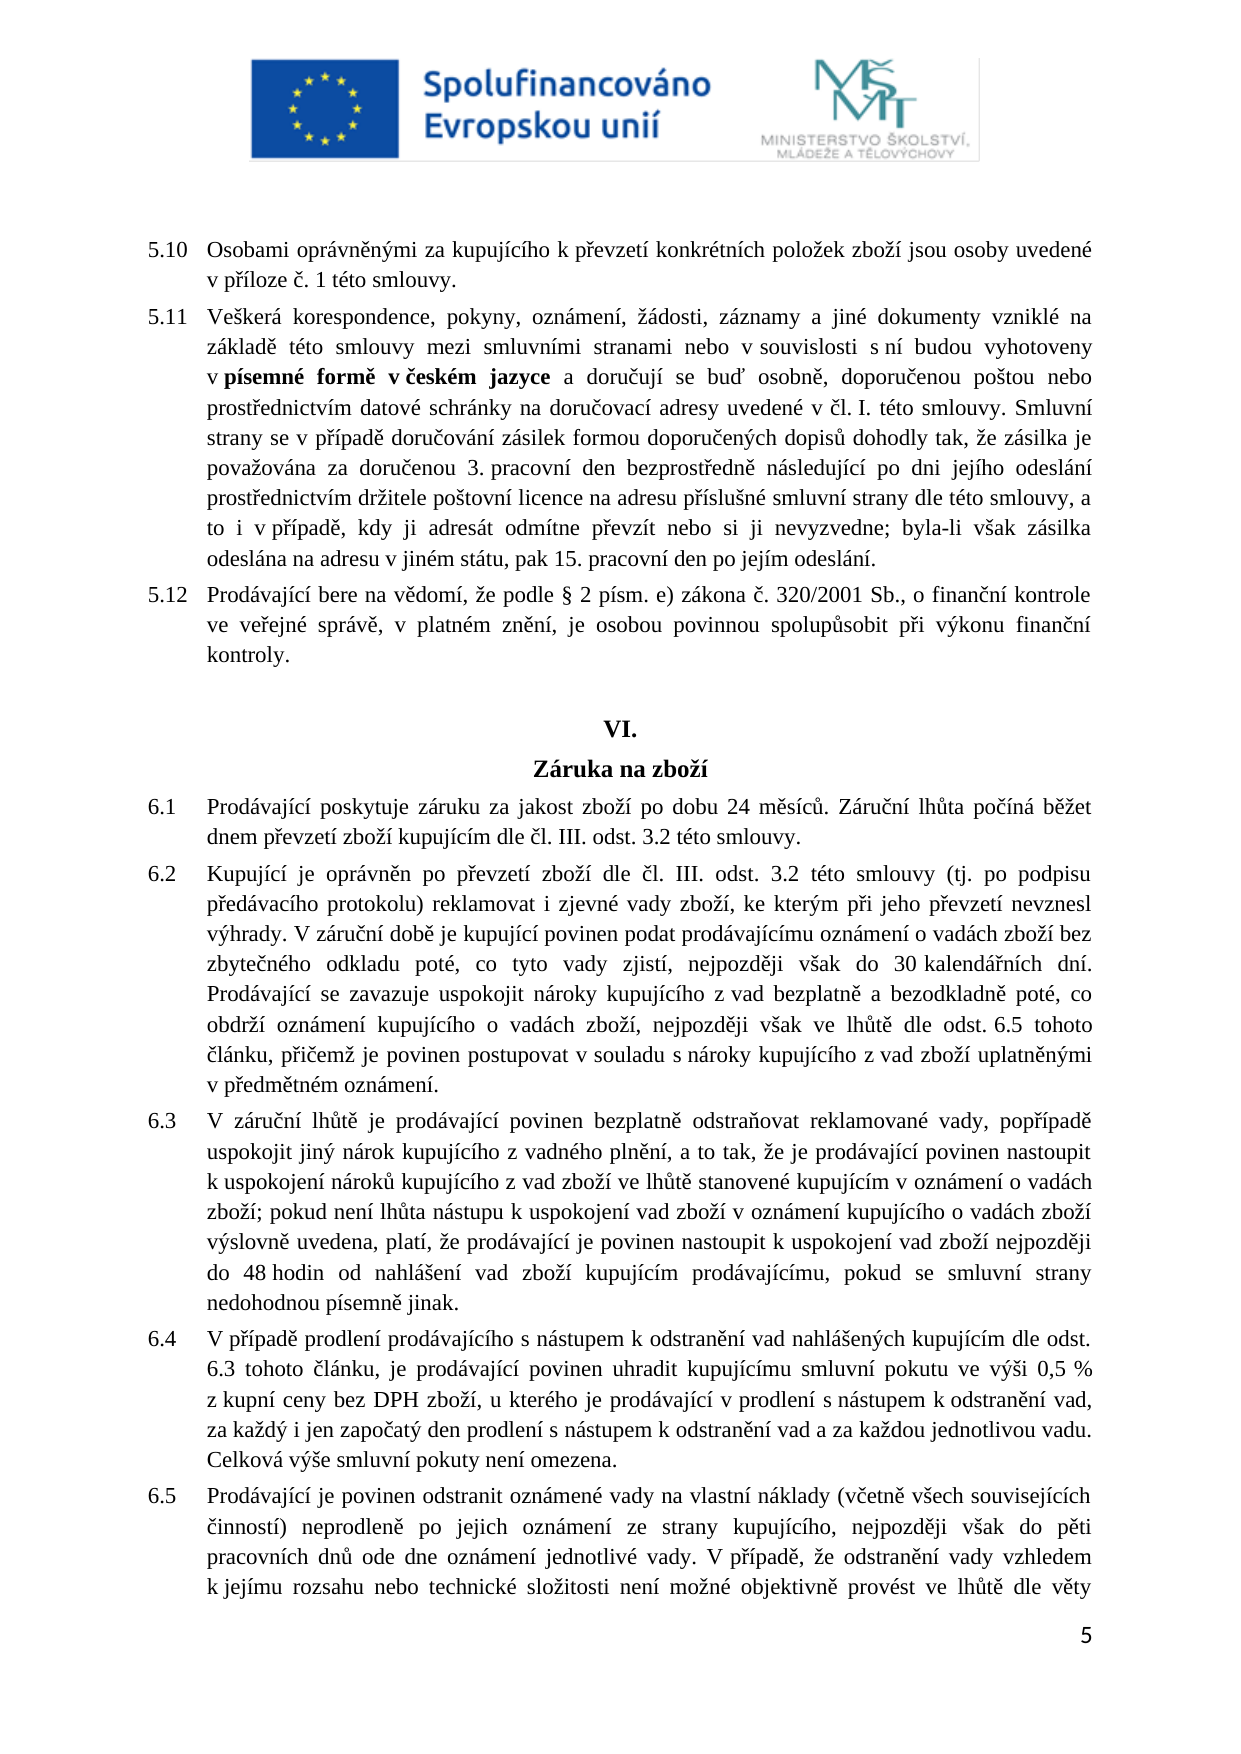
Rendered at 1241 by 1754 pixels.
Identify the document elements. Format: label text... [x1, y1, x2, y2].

text 5.12 Prodávající bere na vědomí, že podle § 2 písm. e) zákona č. 320/2001 Sb., o finanční kontrole ve veřejné správě, v platném znění, je osobou povinnou spolupůsobit při výkonu finanční kontroly. [148, 581, 1093, 668]
text VI. [148, 714, 1093, 743]
picture [249, 58, 981, 163]
text 6.2 Kupující je oprávněn po převzetí zboží dle čl. III. odst. 3.2 této smlouvy (tj. po podpisu předávacího protokolu) reklamovat i zjevné vady zboží, ke kterým při jeho převzetí nevznesl výhrady. V záruční době je kupující povinen podat prodávajícímu oznámení o vadách zboží bez zbytečného odkladu poté, co tyto vady zjistí, nejpozději však do 30 kalendářních dní. Prodávající se zavazuje uspokojit nároky kupujícího z vad bezplatně a bezodkladně poté, co obdrží oznámení kupujícího o vadách zboží, nejpozději však ve lhůtě dle odst. 6.5 tohoto článku, přičemž je povinen postupovat v souladu s nároky kupujícího z vad zboží uplatněnými v předmětném oznámení. [148, 860, 1093, 1097]
text 6.4 V případě prodlení prodávajícího s nástupem k odstranění vad nahlášených kupujícím dle odst. 6.3 tohoto článku, je prodávající povinen uhradit kupujícímu smluvní pokutu ve výši 0,5 % z kupní ceny bez DPH zboží, u kterého je prodávající v prodlení s nástupem k odstranění vad, za každý i jen započatý den prodlení s nástupem k odstranění vad a za každou jednotlivou vadu. Celková výše smluvní pokuty není omezena. [148, 1325, 1093, 1472]
title Záruka na zboží [148, 754, 1093, 782]
text 5.10 Osobami oprávněnými za kupujícího k převzetí konkrétních položek zboží jsou osoby uvedené v příloze č. 1 této smlouvy. [148, 236, 1093, 293]
text 5.11 Veškerá korespondence, pokyny, oznámení, žádosti, záznamy a jiné dokumenty vzniklé na základě této smlouvy mezi smluvními stranami nebo v souvislosti s ní budou vyhotoveny v písemné formě v českém jazyce a doručují se buď osobně, doporučenou poštou nebo prostřednictvím datové schránky na doručovací adresy uvedené v čl. I. této smlouvy. Smluvní strany se v případě doručování zásilek formou doporučených dopisů dohodly tak, že zásilka je považována za doručenou 3. pracovní den bezprostředně následující po dni jejího odeslání prostřednictvím držitele poštovní licence na adresu příslušné smluvní strany dle této smlouvy, a to i v případě, kdy ji adresát odmítne převzít nebo si ji nevyzvedne; byla-li však zásilka odeslána na adresu v jiném státu, pak 15. pracovní den po jejím odeslání. [148, 303, 1093, 571]
text 6.3 V záruční lhůtě je prodávající povinen bezplatně odstraňovat reklamované vady, popřípadě uspokojit jiný nárok kupujícího z vadného plnění, a to tak, že je prodávající povinen nastoupit k uspokojení nároků kupujícího z vad zboží ve lhůtě stanovené kupujícím v oznámení o vadách zboží; pokud není lhůta nástupu k uspokojení vad zboží v oznámení kupujícího o vadách zboží výslovně uvedena, platí, že prodávající je povinen nastoupit k uspokojení vad zboží nejpozději do 48 hodin od nahlášení vad zboží kupujícím prodávajícímu, pokud se smluvní strany nedohodnou písemně jinak. [148, 1108, 1093, 1315]
text 6.1 Prodávající poskytuje záruku za jakost zboží po dobu 24 měsíců. Záruční lhůta počíná běžet dnem převzetí zboží kupujícím dle čl. III. odst. 3.2 této smlouvy. [148, 793, 1093, 849]
